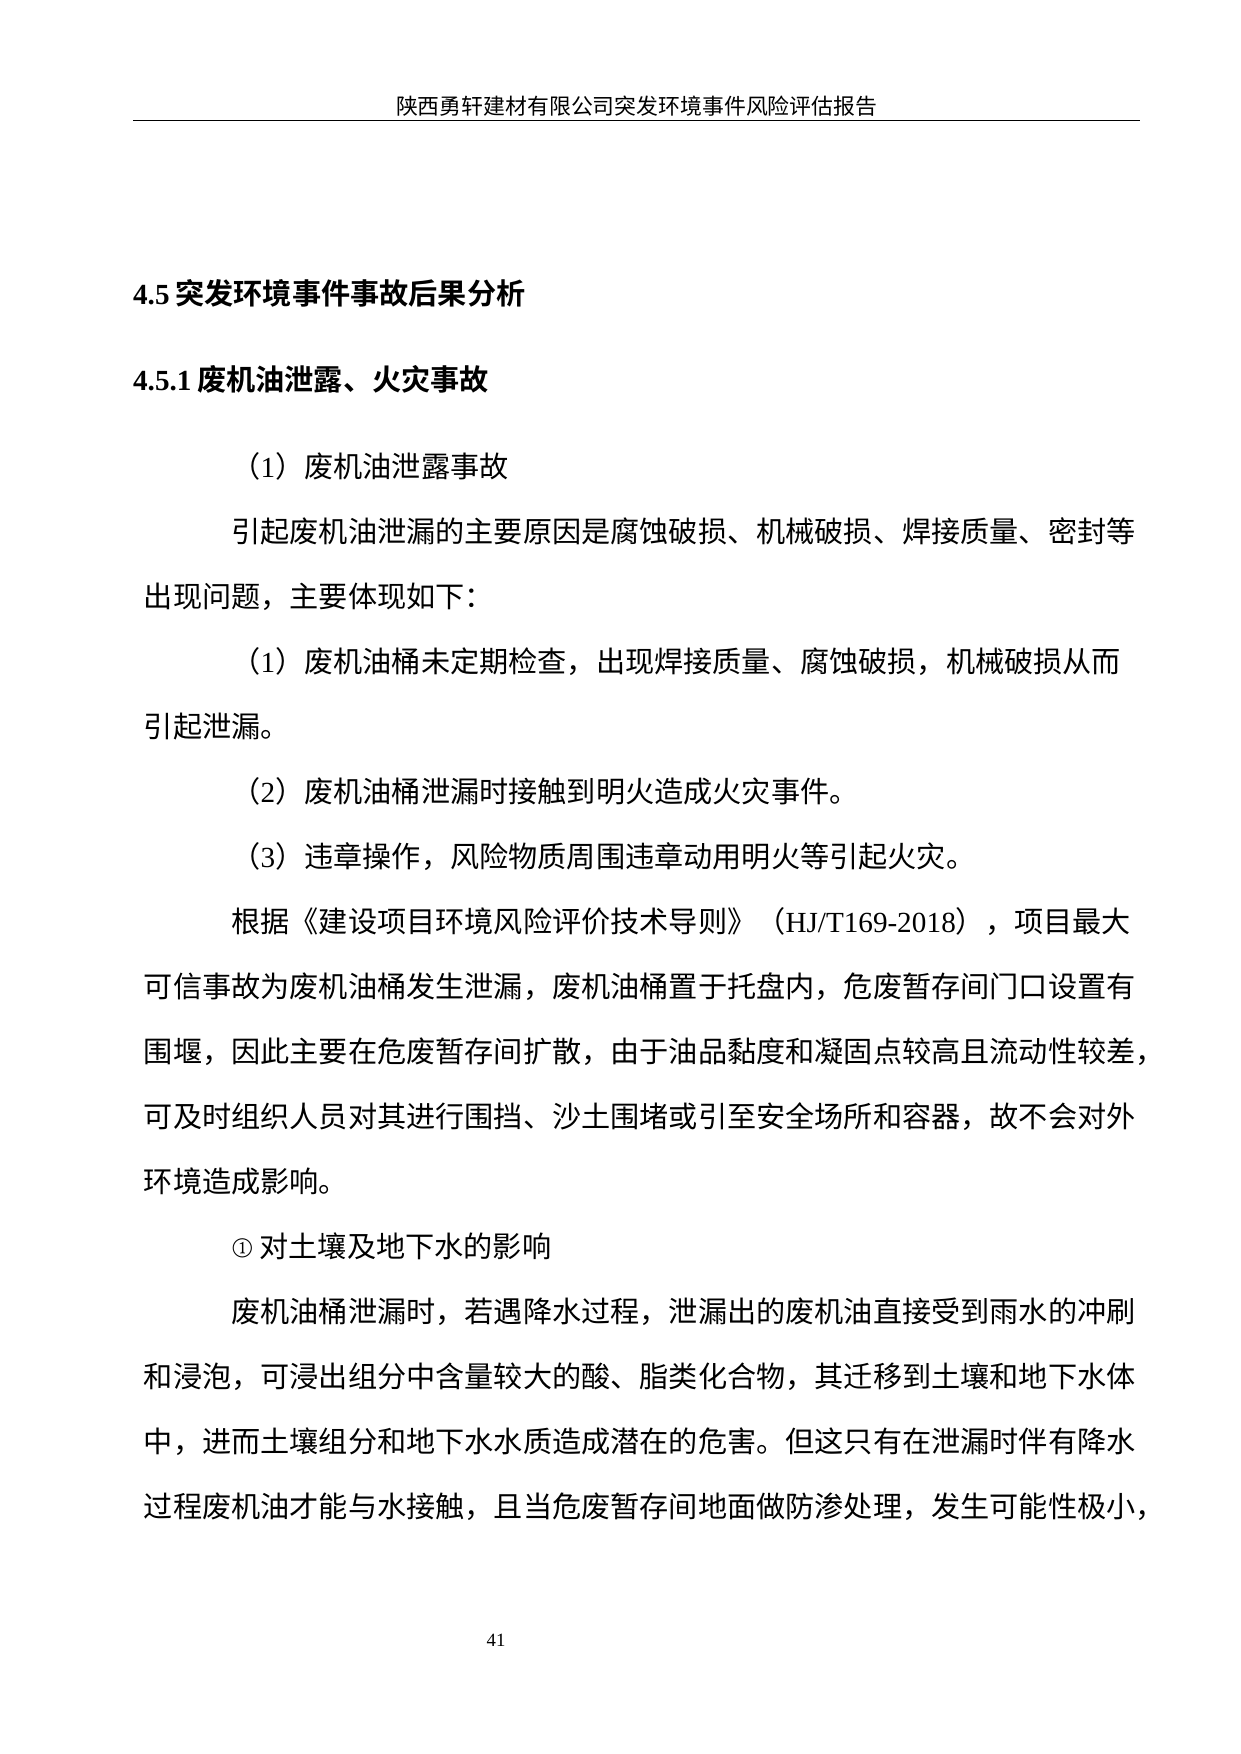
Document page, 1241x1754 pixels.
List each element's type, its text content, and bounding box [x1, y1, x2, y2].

list 废机油桶未定期检查，出现焊接质量、腐蚀破损，机械破损从而引起泄漏。 [144, 627, 1140, 757]
text 根据《建设项目环境风险评价技术导则》（HJ/T169-2018），项目最大可信事故为废机油桶发生泄漏，废机油桶置于托盘内，危废暂存间门口设置有围堰，因此主要在危废暂存间扩散，由于油品黏度和凝固点较高且流动性较差，可及时组织人员对其进行围挡、沙土围堵或引至安全场所和容器，故不会对外环境造成影响。 [144, 887, 1140, 1212]
subtitle 4.5.1废机油泄露、火灾事故 [133, 346, 1140, 411]
subtitle 4.5突发环境事件事故后果分析 [133, 259, 1140, 324]
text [144, 1277, 1140, 1537]
text ①对土壤及地下水的影响 [144, 1212, 1140, 1277]
text 引起废机油泄漏的主要原因是腐蚀破损、机械破损、焊接质量、密封等出现问题，主要体现如下： [144, 497, 1140, 627]
text （3）违章操作，风险物质周围违章动用明火等引起火灾。 [144, 822, 1140, 887]
text （1）废机油泄露事故 [144, 432, 1140, 497]
text （2）废机油桶泄漏时接触到明火造成火灾事件。 [144, 757, 1140, 822]
